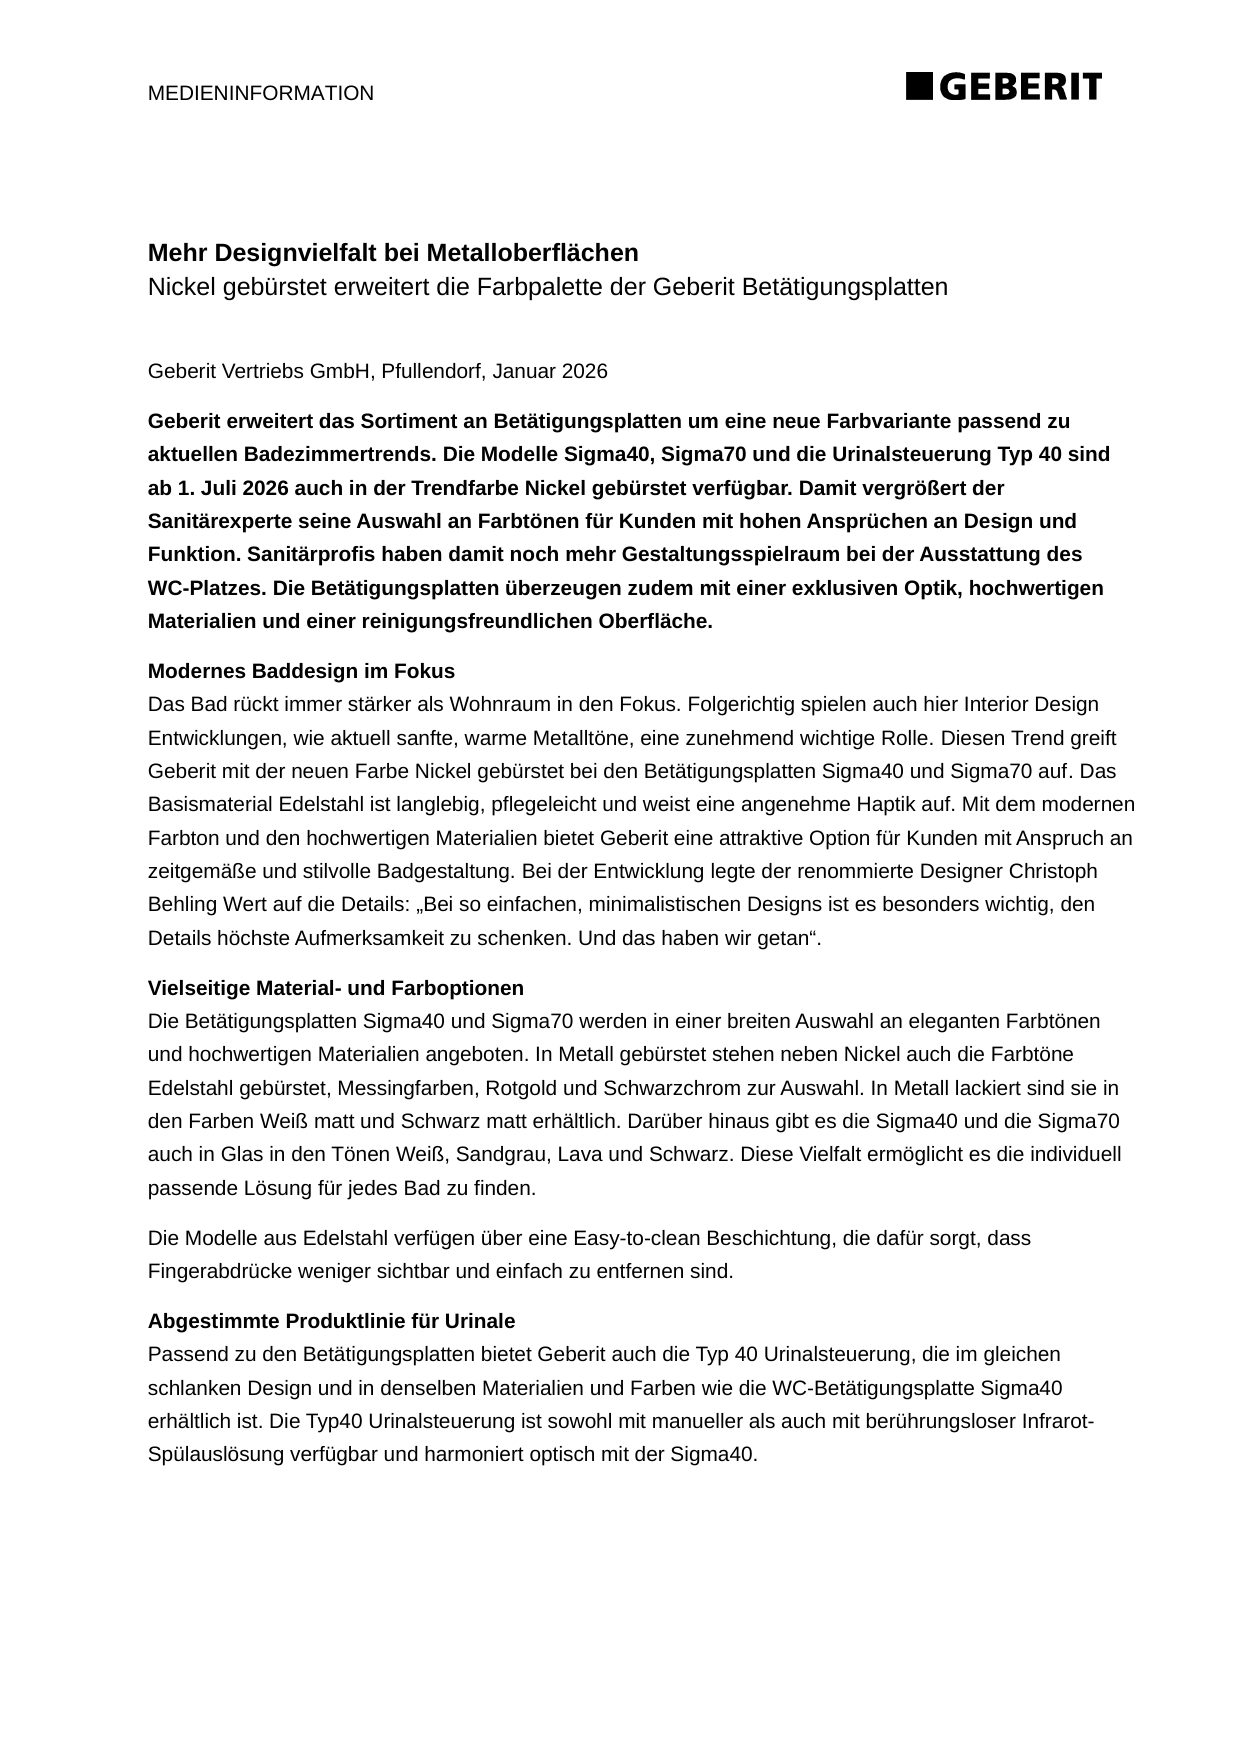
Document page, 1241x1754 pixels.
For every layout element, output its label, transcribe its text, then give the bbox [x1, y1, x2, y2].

text Geberit Vertriebs GmbH, Pfullendorf, Januar 2026 [148, 352, 1137, 385]
text Die Modelle aus Edelstahl verfügen über eine Easy-to-clean Beschichtung, die dafür sorgt, dass Fingerabdrücke weniger sichtbar und einfach zu entfernen sind. [148, 1218, 1137, 1285]
text Vielseitige Material- und Farboptionen Die Betätigungsplatten Sigma40 und Sigma70 werden in einer breiten Auswahl an eleganten Farbtönen und hochwertigen Materialien angeboten. In Metall gebürstet stehen neben Nickel auch die Farbtöne Edelstahl gebürstet, Messingfarben, Rotgold und Schwarzchrom zur Auswahl. In Metall lackiert sind sie in den Farben Weiß matt und Schwarz matt erhältlich. Darüber hinaus gibt es die Sigma40 und die Sigma70 auch in Glas in den Tönen Weiß, Sandgrau, Lava und Schwarz. Diese Vielfalt ermöglicht es die individuell passende Lösung für jedes Bad zu finden. [148, 968, 1137, 1202]
picture [906, 72, 1102, 100]
text Mehr Designvielfalt bei Metalloberflächen Nickel gebürstet erweitert die Farbpalette der Geberit Betätigungsplatten [148, 235, 1137, 302]
text Modernes Baddesign im Fokus Das Bad rückt immer stärker als Wohnraum in den Fokus. Folgerichtig spielen auch hier Interior Design Entwicklungen, wie aktuell sanfte, warme Metalltöne, eine zunehmend wichtige Rolle. Diesen Trend greift Geberit mit der neuen Farbe Nickel gebürstet bei den Betätigungsplatten Sigma40 und Sigma70 auf. Das Basismaterial Edelstahl ist langlebig, pflegeleicht und weist eine angenehme Haptik auf. Mit dem modernen Farbton und den hochwertigen Materialien bietet Geberit eine attraktive Option für Kunden mit Anspruch an zeitgemäße und stilvolle Badgestaltung. Bei der Entwicklung legte der renommierte Designer Christoph Behling Wert auf die Details: „Bei so einfachen, minimalistischen Designs ist es besonders wichtig, den Details höchste Aufmerksamkeit zu schenken. Und das haben wir getan“. [148, 652, 1137, 952]
text Abgestimmte Produktlinie für Urinale Passend zu den Betätigungsplatten bietet Geberit auch die Typ 40 Urinalsteuerung, die im gleichen schlanken Design und in denselben Materialien und Farben wie die WC-Betätigungsplatte Sigma40 erhältlich ist. Die Typ40 Urinalsteuerung ist sowohl mit manueller als auch mit berührungsloser Infrarot-Spülauslösung verfügbar und harmoniert optisch mit der Sigma40. [148, 1302, 1137, 1468]
text Geberit erweitert das Sortiment an Betätigungsplatten um eine neue Farbvariante passend zu aktuellen Badezimmertrends. Die Modelle Sigma40, Sigma70 und die Urinalsteuerung Typ 40 sind ab 1. Juli 2026 auch in der Trendfarbe Nickel gebürstet verfügbar. Damit vergrößert der Sanitärexperte seine Auswahl an Farbtönen für Kunden mit hohen Ansprüchen an Design und Funktion. Sanitärprofis haben damit noch mehr Gestaltungsspielraum bei der Ausstattung des WC-Platzes. Die Betätigungsplatten überzeugen zudem mit einer exklusiven Optik, hochwertigen Materialien und einer reinigungsfreundlichen Oberfläche. [148, 402, 1137, 635]
